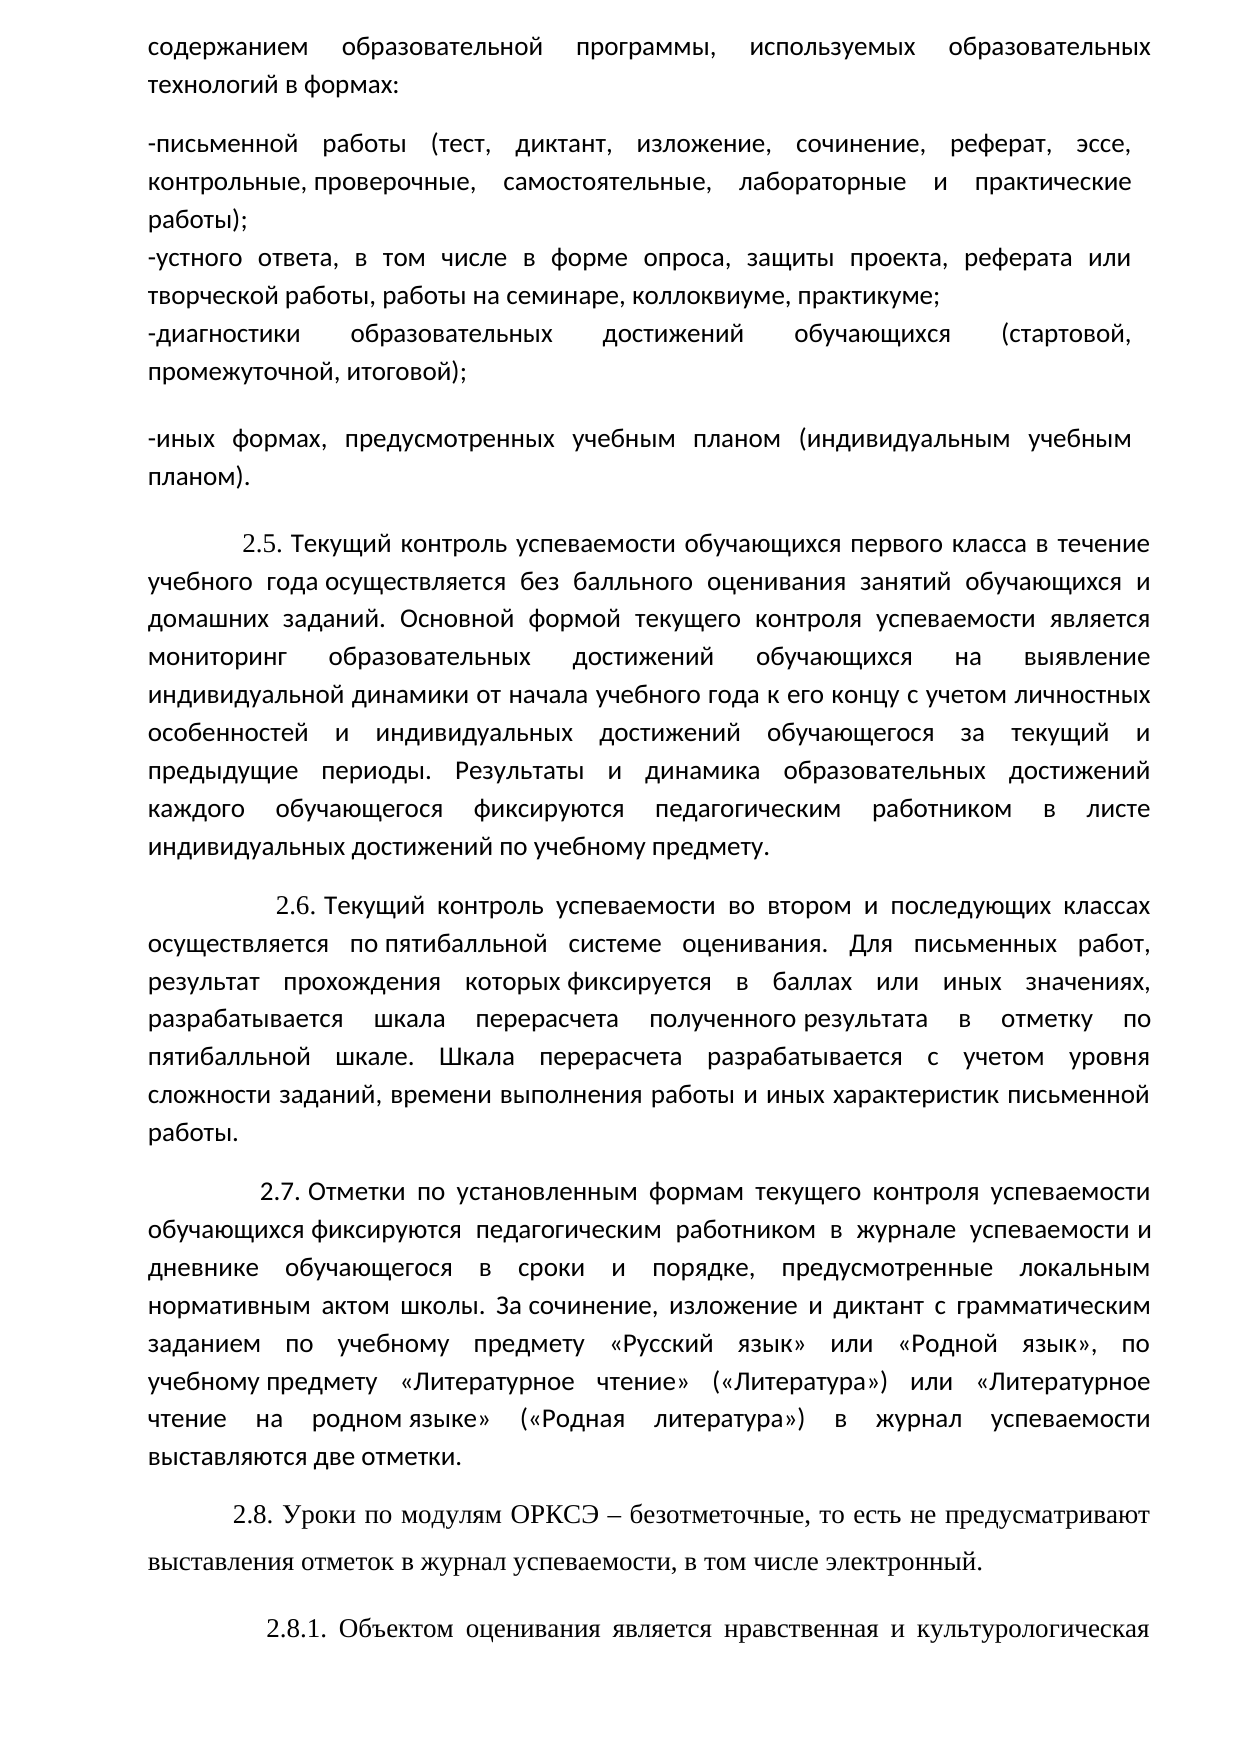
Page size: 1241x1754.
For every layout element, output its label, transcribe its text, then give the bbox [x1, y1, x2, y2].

text -устного ответа, в том числе в форме опроса, защиты проекта, реферата или творческой работы, работы на семинаре, коллоквиуме, практикуме; [148, 240, 1133, 311]
text -иных формах, предусмотренных учебным планом (индивидуальным учебным планом). [148, 421, 1133, 492]
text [148, 1612, 1152, 1644]
text 2.6. Текущий контроль успеваемости во втором и последующих классах осуществляется по пятибалльной системе оценивания. Для письменных работ, результат прохождения которых фиксируется в баллах или иных значениях, разрабатывается шкала перерасчета полученного результата в отметку по пятибалльной шкале. Шкала перерасчета разрабатывается с учетом уровня сложности заданий, времени выполнения работы и иных характеристик письменной работы. [148, 888, 1152, 1148]
text 2.8. Уроки по модулям ОРКСЭ – безотметочные, то есть не предусматривают выставления отметок в журнал успеваемости, в том числе электронный. [148, 1498, 1152, 1576]
text -диагностики образовательных достижений обучающихся (стартовой, промежуточной, итоговой); [148, 316, 1133, 387]
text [148, 29, 1152, 101]
text -письменной работы (тест, диктант, изложение, сочинение, реферат, эссе, контрольные, проверочные, самостоятельные, лабораторные и практические работы); [148, 126, 1133, 235]
text 2.5. Текущий контроль успеваемости обучающихся первого класса в течение учебного года осуществляется без балльного оценивания занятий обучающихся и домашних заданий. Основной формой текущего контроля успеваемости является мониторинг образовательных достижений обучающихся на выявление индивидуальной динамики от начала учебного года к его концу с учетом личностных особенностей и индивидуальных достижений обучающегося за текущий и предыдущие периоды. Результаты и динамика образовательных достижений каждого обучающегося фиксируются педагогическим работником в листе индивидуальных достижений по учебному предмету. [148, 526, 1152, 862]
text 2.7. Отметки по установленным формам текущего контроля успеваемости обучающихся фиксируются педагогическим работником в журнале успеваемости и дневнике обучающегося в сроки и порядке, предусмотренные локальным нормативным актом школы. За сочинение, изложение и диктант с грамматическим заданием по учебному предмету «Русский язык» или «Родной язык», по учебному предмету «Литературное чтение» («Литература») или «Литературное чтение на родном языке» («Родная литература») в журнал успеваемости выставляются две отметки. [148, 1174, 1152, 1473]
